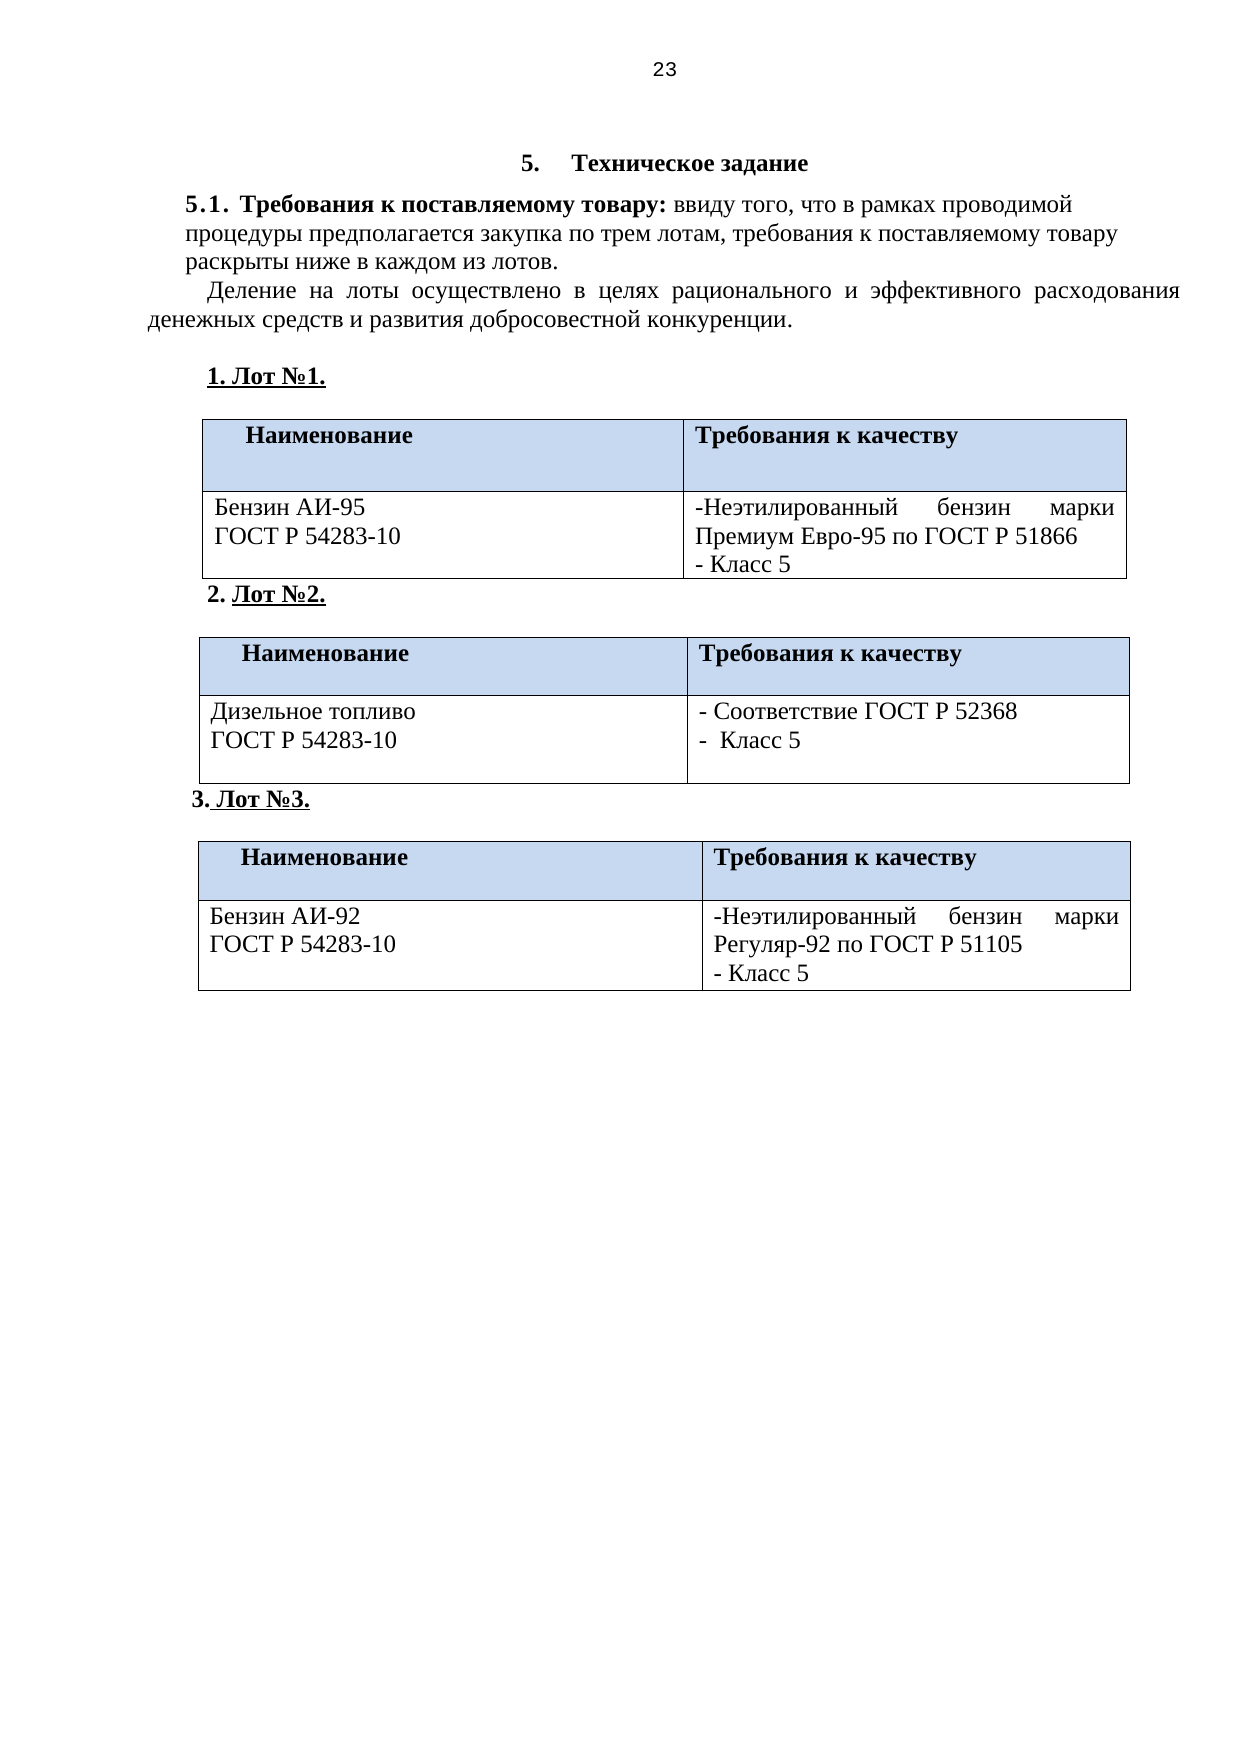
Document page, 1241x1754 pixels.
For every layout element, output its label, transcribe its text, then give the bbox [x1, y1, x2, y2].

table_cell Бензин АИ-92 ГОСТ Р 54283-10 [199, 901, 702, 990]
table_header Наименование [200, 638, 687, 695]
text 1. Лот №1. [148, 361, 1181, 390]
list Техническое задание [148, 148, 1181, 176]
table_cell Бензин АИ-95 ГОСТ Р 54283-10 [203, 492, 683, 578]
text 2. Лот №2. [148, 579, 1181, 608]
table_cell -Неэтилированный бензин марки Регуляр-92 по ГОСТ Р 51105 - Класс 5 [703, 901, 1130, 990]
table_cell - Соответствие ГОСТ Р 52368 - Класс 5 [688, 696, 1129, 783]
table_header Требования к качеству [703, 842, 1130, 900]
text Деление на лоты осуществлено в целях рационального и эффективного расходования денежных средств и развития добросовестной конкуренции. [148, 275, 1181, 333]
text 3. Лот №3. [148, 784, 1181, 812]
table_header Наименование [199, 842, 702, 900]
table_header Требования к качеству [688, 638, 1129, 695]
table_cell Дизельное топливо ГОСТ Р 54283-10 [200, 696, 687, 783]
text 5.1. Требования к поставляемому товару: ввиду того, что в рамках проводимой процедуры предполагается закупка по трем лотам, требования к поставляемому товару раскрыты ниже в каждом из лотов. [185, 189, 1183, 275]
table_header Требования к качеству [684, 420, 1126, 491]
table_header Наименование [203, 420, 683, 491]
table_cell -Неэтилированный бензин марки Премиум Евро-95 по ГОСТ Р 51866 - Класс 5 [684, 492, 1126, 578]
